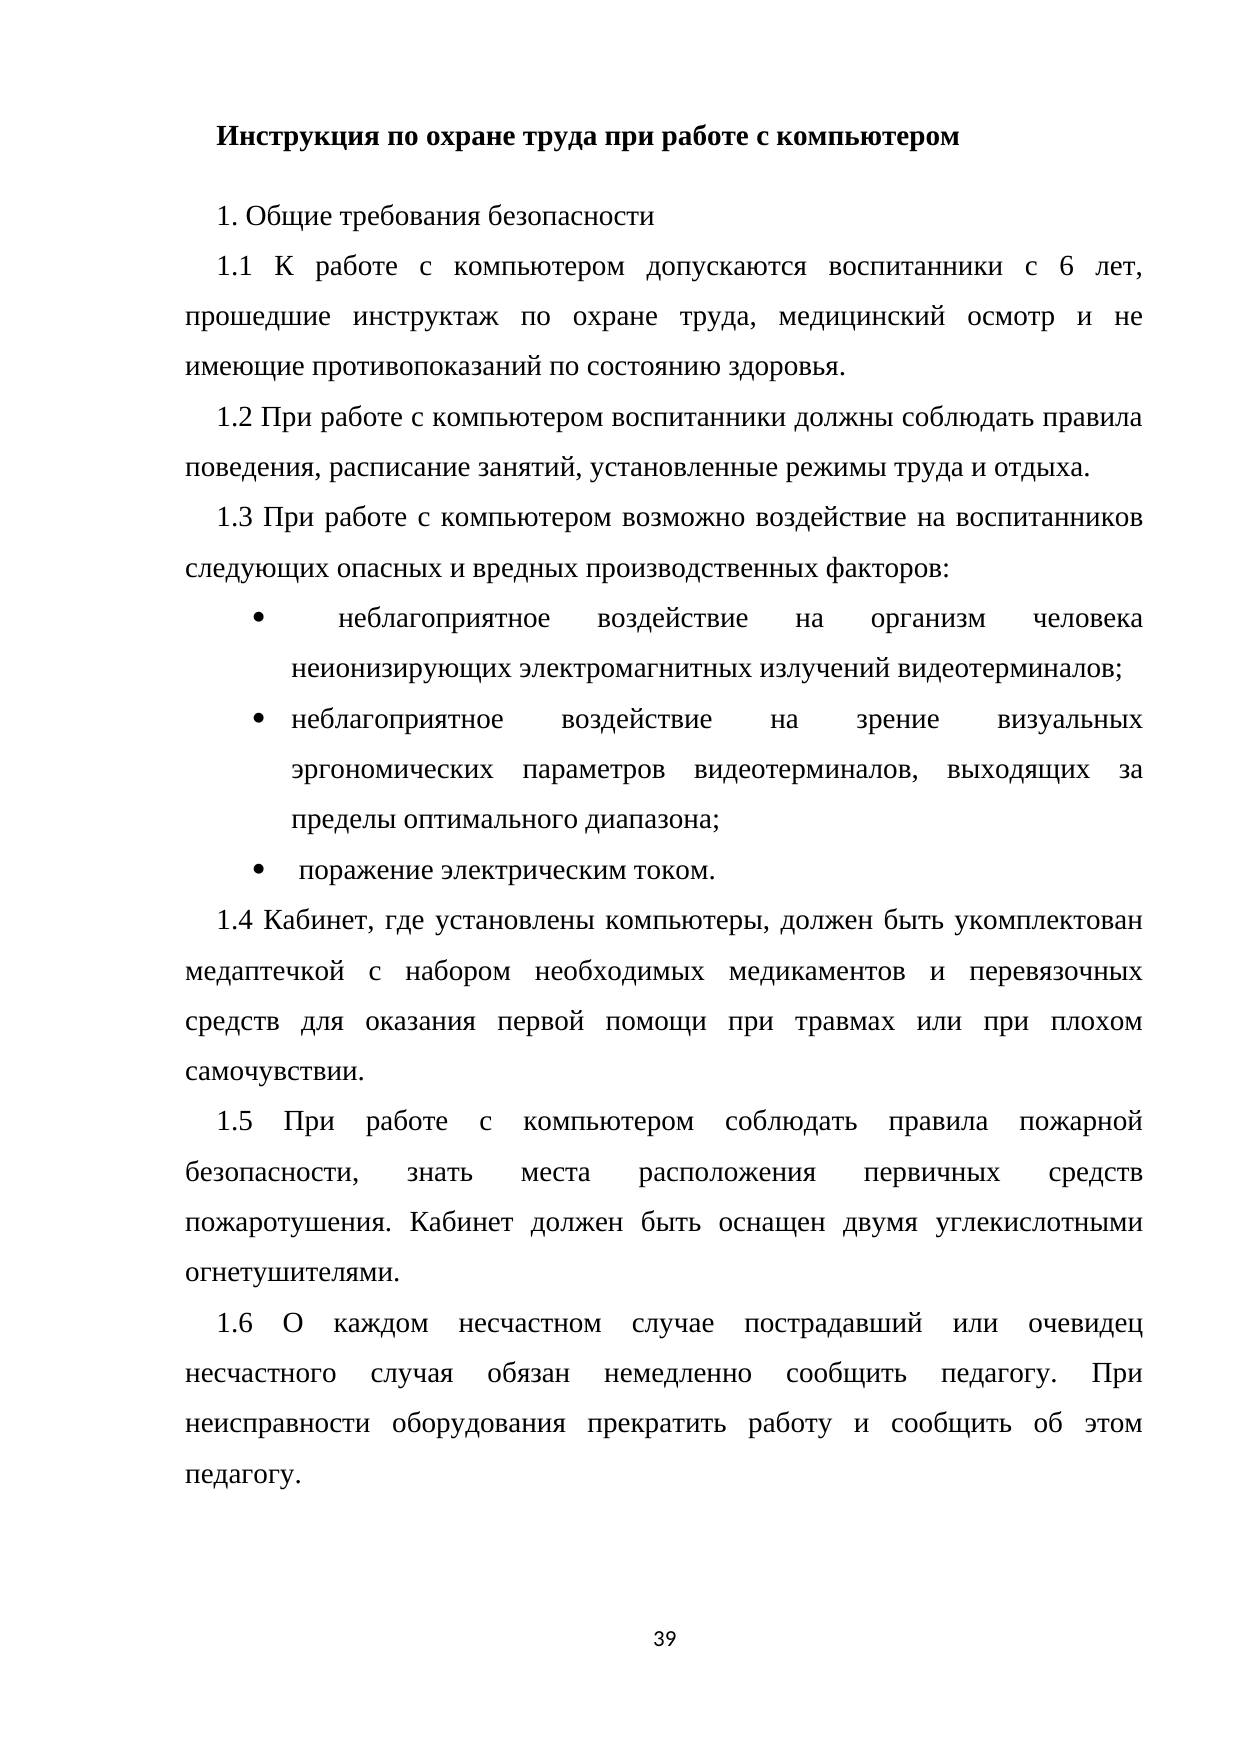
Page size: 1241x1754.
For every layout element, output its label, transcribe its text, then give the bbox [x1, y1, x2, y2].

text Инструкция по охране труда при работе с компьютером [185, 118, 1144, 152]
list неблагоприятное воздействие на организм человека неионизирующих электромагнитных излучений видеотерминалов; [254, 600, 1144, 684]
text 1. Общие требования безопасности [185, 198, 1144, 231]
list неблагоприятное воздействие на зрение визуальных эргономических параметров видеотерминалов, выходящих за пределы оптимального диапазона; [254, 701, 1144, 835]
text 1.5 При работе с компьютером соблюдать правила пожарной безопасности, знать места расположения первичных средств пожаротушения. Кабинет должен быть оснащен двумя углекислотными огнетушителями. [185, 1103, 1144, 1288]
text 1.4 Кабинет, где установлены компьютеры, должен быть укомплектован медаптечкой с набором необходимых медикаментов и перевязочных средств для оказания первой помощи при травмах или при плохом самочувствии. [185, 902, 1144, 1087]
list поражение электрическим током. [254, 852, 1144, 886]
text 1.2 При работе с компьютером воспитанники должны соблюдать правила поведения, расписание занятий, установленные режимы труда и отдыха. [185, 399, 1144, 483]
text 1.1 К работе с компьютером допускаются воспитанники с 6 лет, прошедшие инструктаж по охране труда, медицинский осмотр и не имеющие противопоказаний по состоянию здоровья. [185, 248, 1144, 382]
text 1.3 При работе с компьютером возможно воздействие на воспитанников следующих опасных и вредных производственных факторов: [185, 499, 1144, 583]
text 1.6 О каждом несчастном случае пострадавший или очевидец несчастного случая обязан немедленно сообщить педагогу. При неисправности оборудования прекратить работу и сообщить об этом педагогу. [185, 1305, 1144, 1489]
